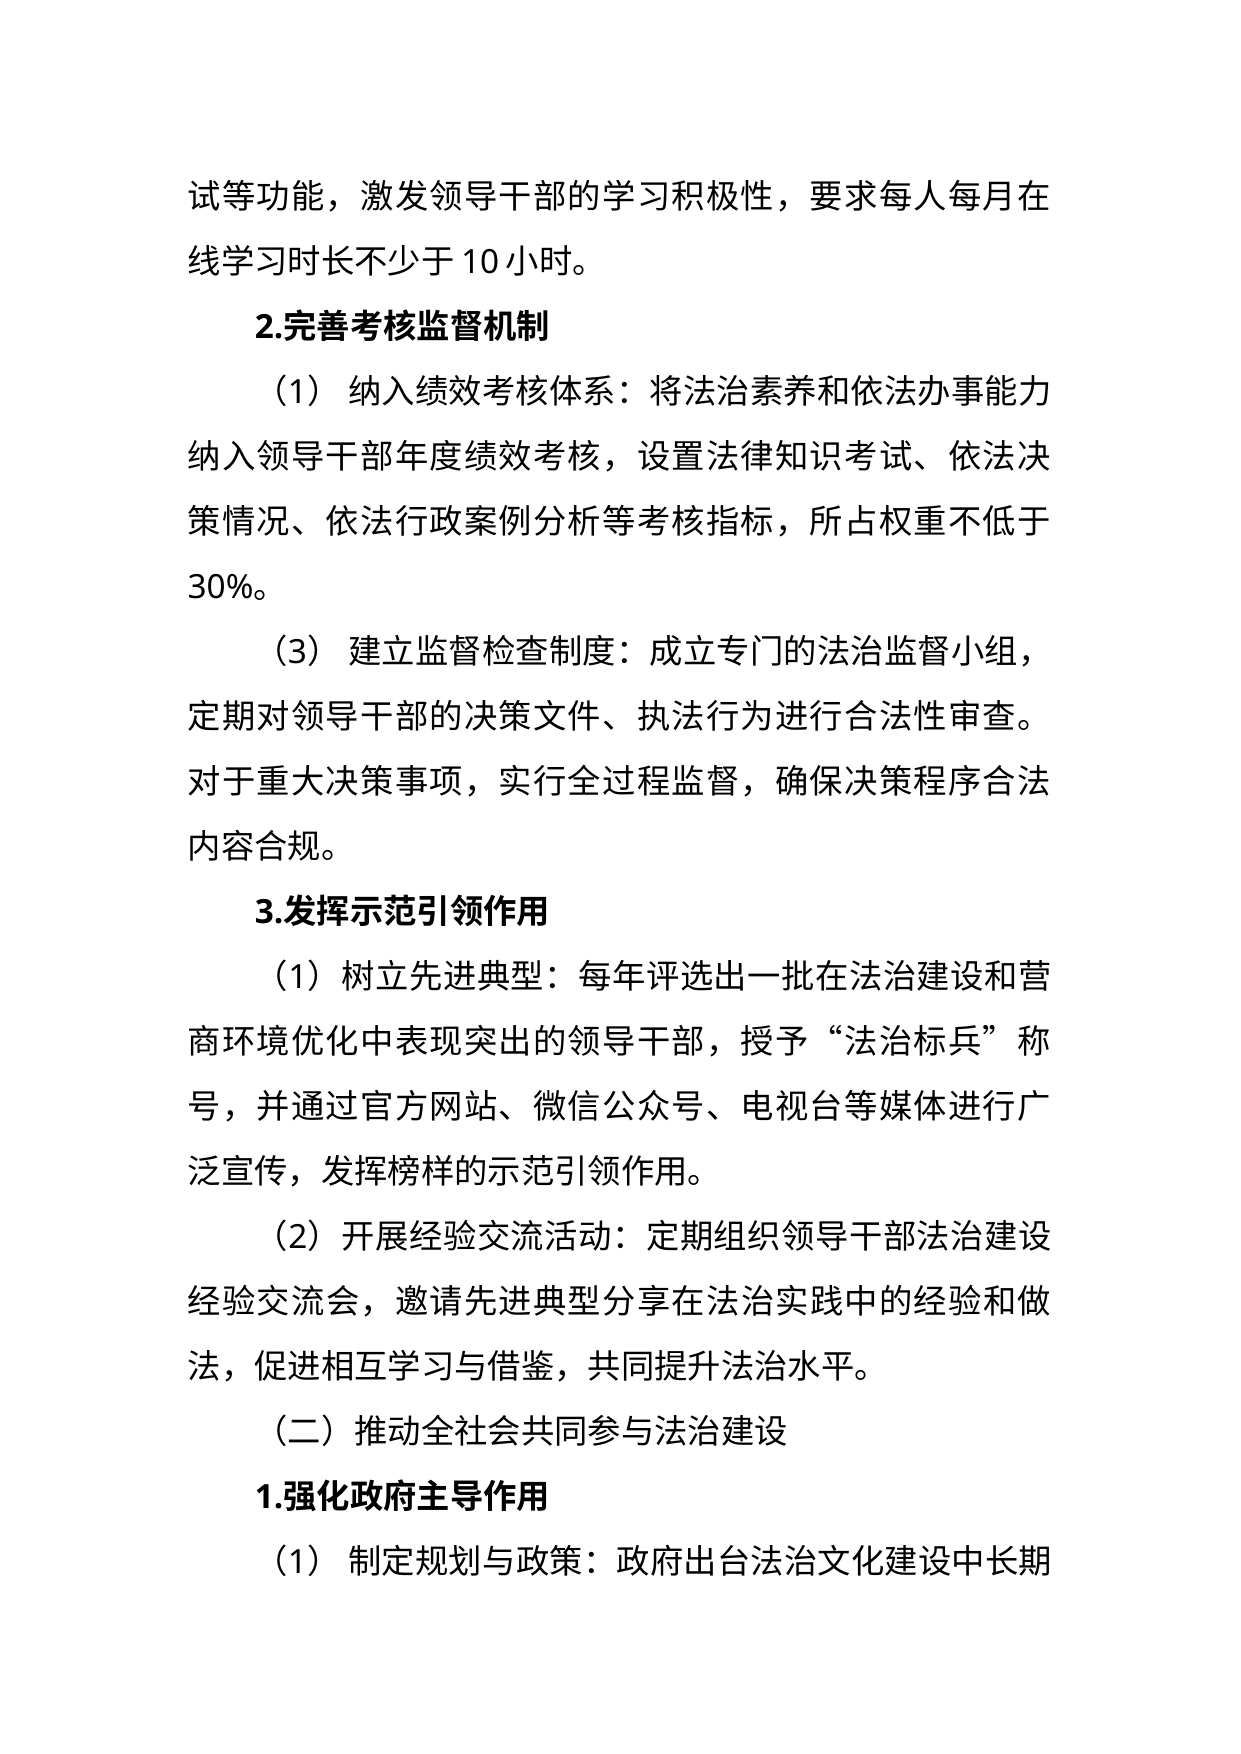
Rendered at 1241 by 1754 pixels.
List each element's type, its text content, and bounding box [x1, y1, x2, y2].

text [187, 1527, 1053, 1592]
text （1） 纳入绩效考核体系：将法治素养和依法办事能力纳入领导干部年度绩效考核，设置法律知识考试、依法决策情况、依法行政案例分析等考核指标，所占权重不低于30%。 [187, 357, 1053, 617]
text 2.完善考核监督机制 [187, 292, 1053, 357]
text （2）开展经验交流活动：定期组织领导干部法治建设经验交流会，邀请先进典型分享在法治实践中的经验和做法，促进相互学习与借鉴，共同提升法治水平。 [187, 1202, 1053, 1397]
text （二）推动全社会共同参与法治建设 [187, 1397, 1053, 1462]
text （3） 建立监督检查制度：成立专门的法治监督小组，定期对领导干部的决策文件、执法行为进行合法性审查。对于重大决策事项，实行全过程监督，确保决策程序合法、内容合规。 [187, 617, 1053, 877]
text （1）树立先进典型：每年评选出一批在法治建设和营商环境优化中表现突出的领导干部，授予“法治标兵”称号，并通过官方网站、微信公众号、电视台等媒体进行广泛宣传，发挥榜样的示范引领作用。 [187, 942, 1053, 1202]
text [187, 162, 1053, 292]
text 3.发挥示范引领作用 [187, 877, 1053, 942]
text 1.强化政府主导作用 [187, 1462, 1053, 1527]
